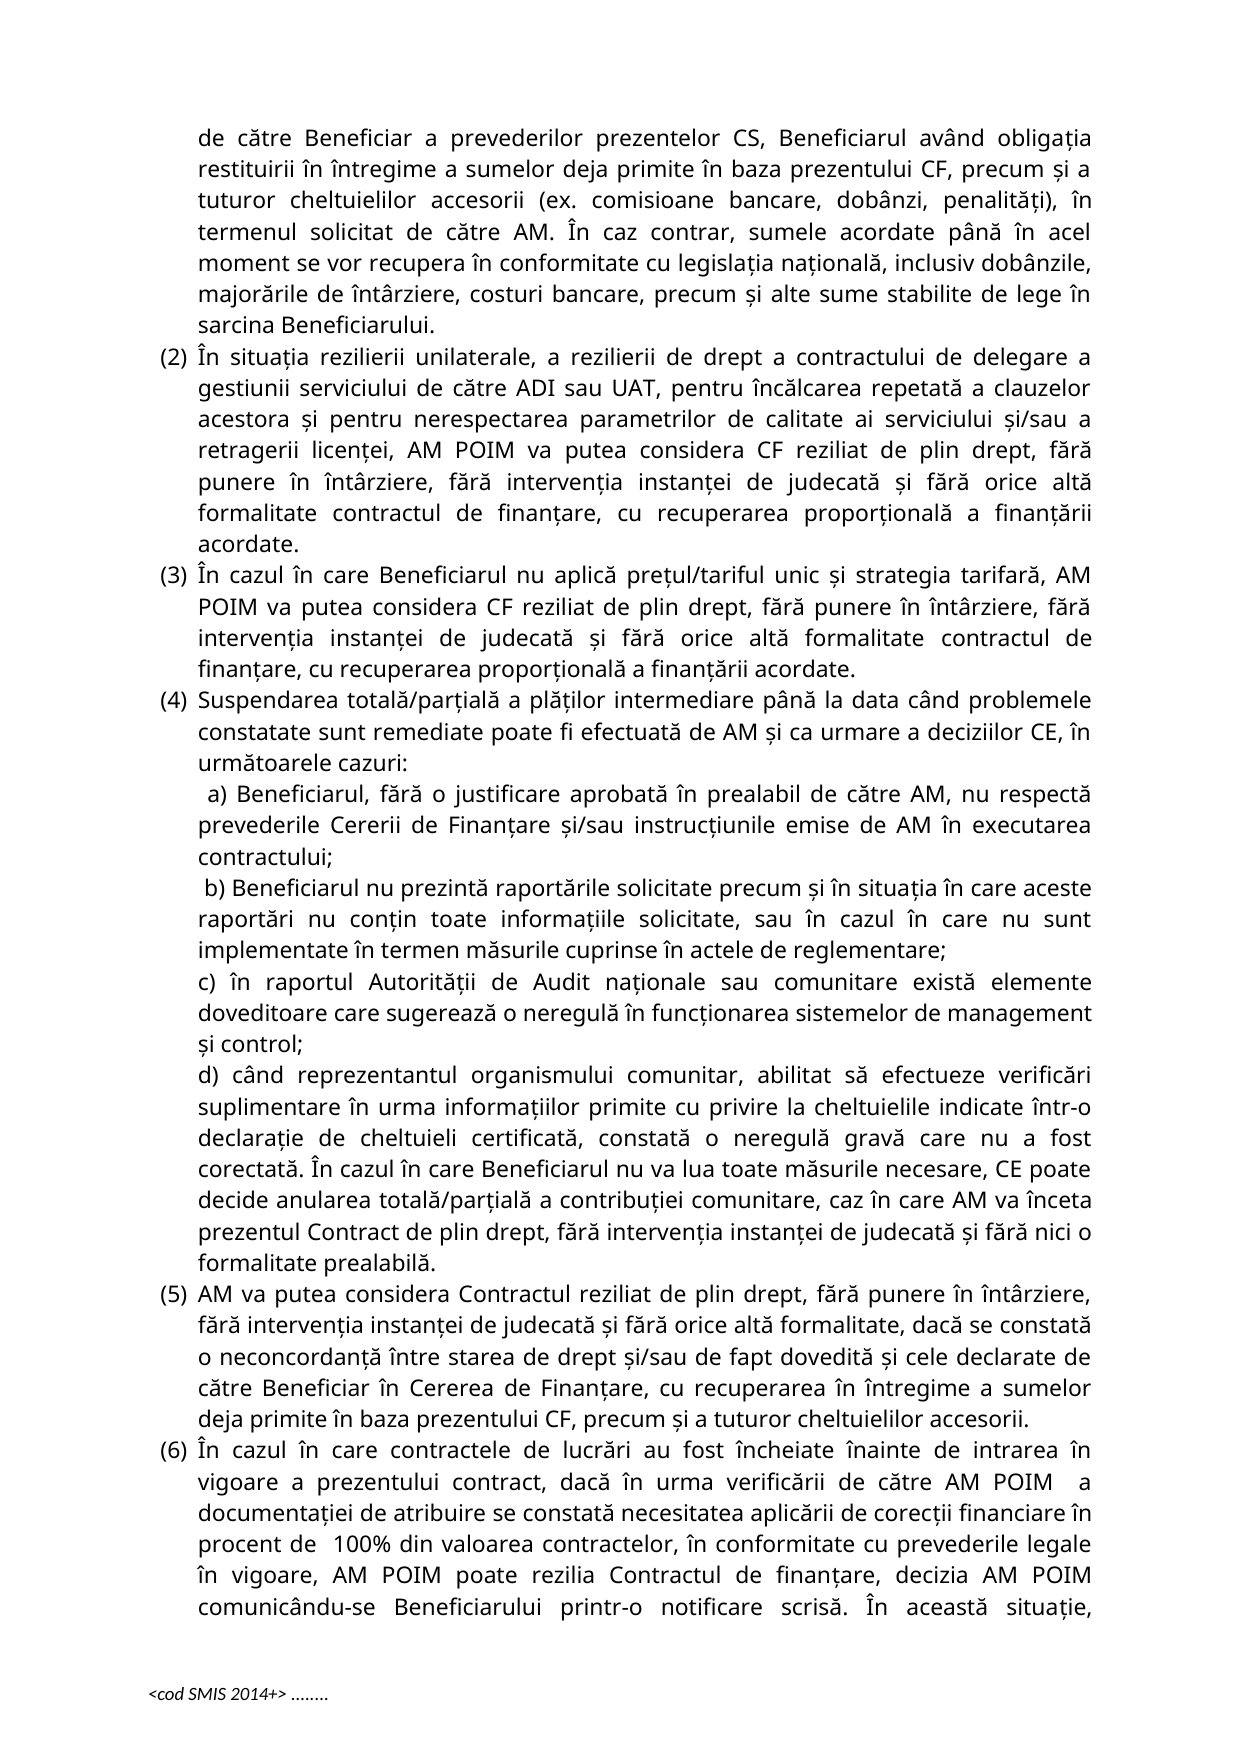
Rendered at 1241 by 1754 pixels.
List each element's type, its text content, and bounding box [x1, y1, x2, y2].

list În situaţia rezilierii unilaterale, a rezilierii de drept a contractului de delegare a gestiunii serviciului de către ADI sau UAT, pentru încălcarea repetată a clauzelor acestora şi pentru nerespectarea parametrilor de calitate ai serviciului şi/sau a retragerii licenţei, AM POIM va putea considera CF reziliat de plin drept, fără punere în întârziere, fără intervenţia instanţei de judecată şi fără orice altă formalitate contractul de finanţare, cu recuperarea proporţională a finanţării acordate. [160, 341, 1092, 559]
text a) Beneficiarul, fără o justificare aprobată în prealabil de către AM, nu respectă prevederile Cererii de Finanţare şi/sau instrucţiunile emise de AM în executarea contractului; [198, 778, 1092, 872]
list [160, 122, 1092, 341]
text b) Beneficiarul nu prezintă raportările solicitate precum şi în situaţia în care aceste raportări nu conţin toate informaţiile solicitate, sau în cazul în care nu sunt implementate în termen măsurile cuprinse în actele de reglementare; [198, 872, 1092, 966]
list În cazul în care Beneficiarul nu aplică preţul/tariful unic şi strategia tarifară, AM POIM va putea considera CF reziliat de plin drept, fără punere în întârziere, fără intervenţia instanţei de judecată şi fără orice altă formalitate contractul de finanţare, cu recuperarea proporţională a finanţării acordate. [160, 559, 1092, 684]
text c) în raportul Autorităţii de Audit naţionale sau comunitare există elemente doveditoare care sugerează o neregulă în funcţionarea sistemelor de management şi control; [198, 966, 1092, 1059]
text d) când reprezentantul organismului comunitar, abilitat să efectueze verificări suplimentare în urma informaţiilor primite cu privire la cheltuielile indicate într-o declaraţie de cheltuieli certificată, constată o neregulă gravă care nu a fost corectată. În cazul în care Beneficiarul nu va lua toate măsurile necesare, CE poate decide anularea totală/parţială a contribuţiei comunitare, caz în care AM va înceta prezentul Contract de plin drept, fără intervenţia instanţei de judecată şi fără nici o formalitate prealabilă. [198, 1059, 1092, 1278]
list AM va putea considera Contractul reziliat de plin drept, fără punere în întârziere, fără intervenţia instanţei de judecată şi fără orice altă formalitate, dacă se constată o neconcordanţă între starea de drept şi/sau de fapt dovedită şi cele declarate de către Beneficiar în Cererea de Finanţare, cu recuperarea în întregime a sumelor deja primite în baza prezentului CF, precum şi a tuturor cheltuielilor accesorii. [160, 1278, 1092, 1434]
list Suspendarea totală/parţială a plăţilor intermediare până la data când problemele constatate sunt remediate poate fi efectuată de AM şi ca urmare a deciziilor CE, în următoarele cazuri: [160, 684, 1092, 778]
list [160, 1434, 1092, 1622]
